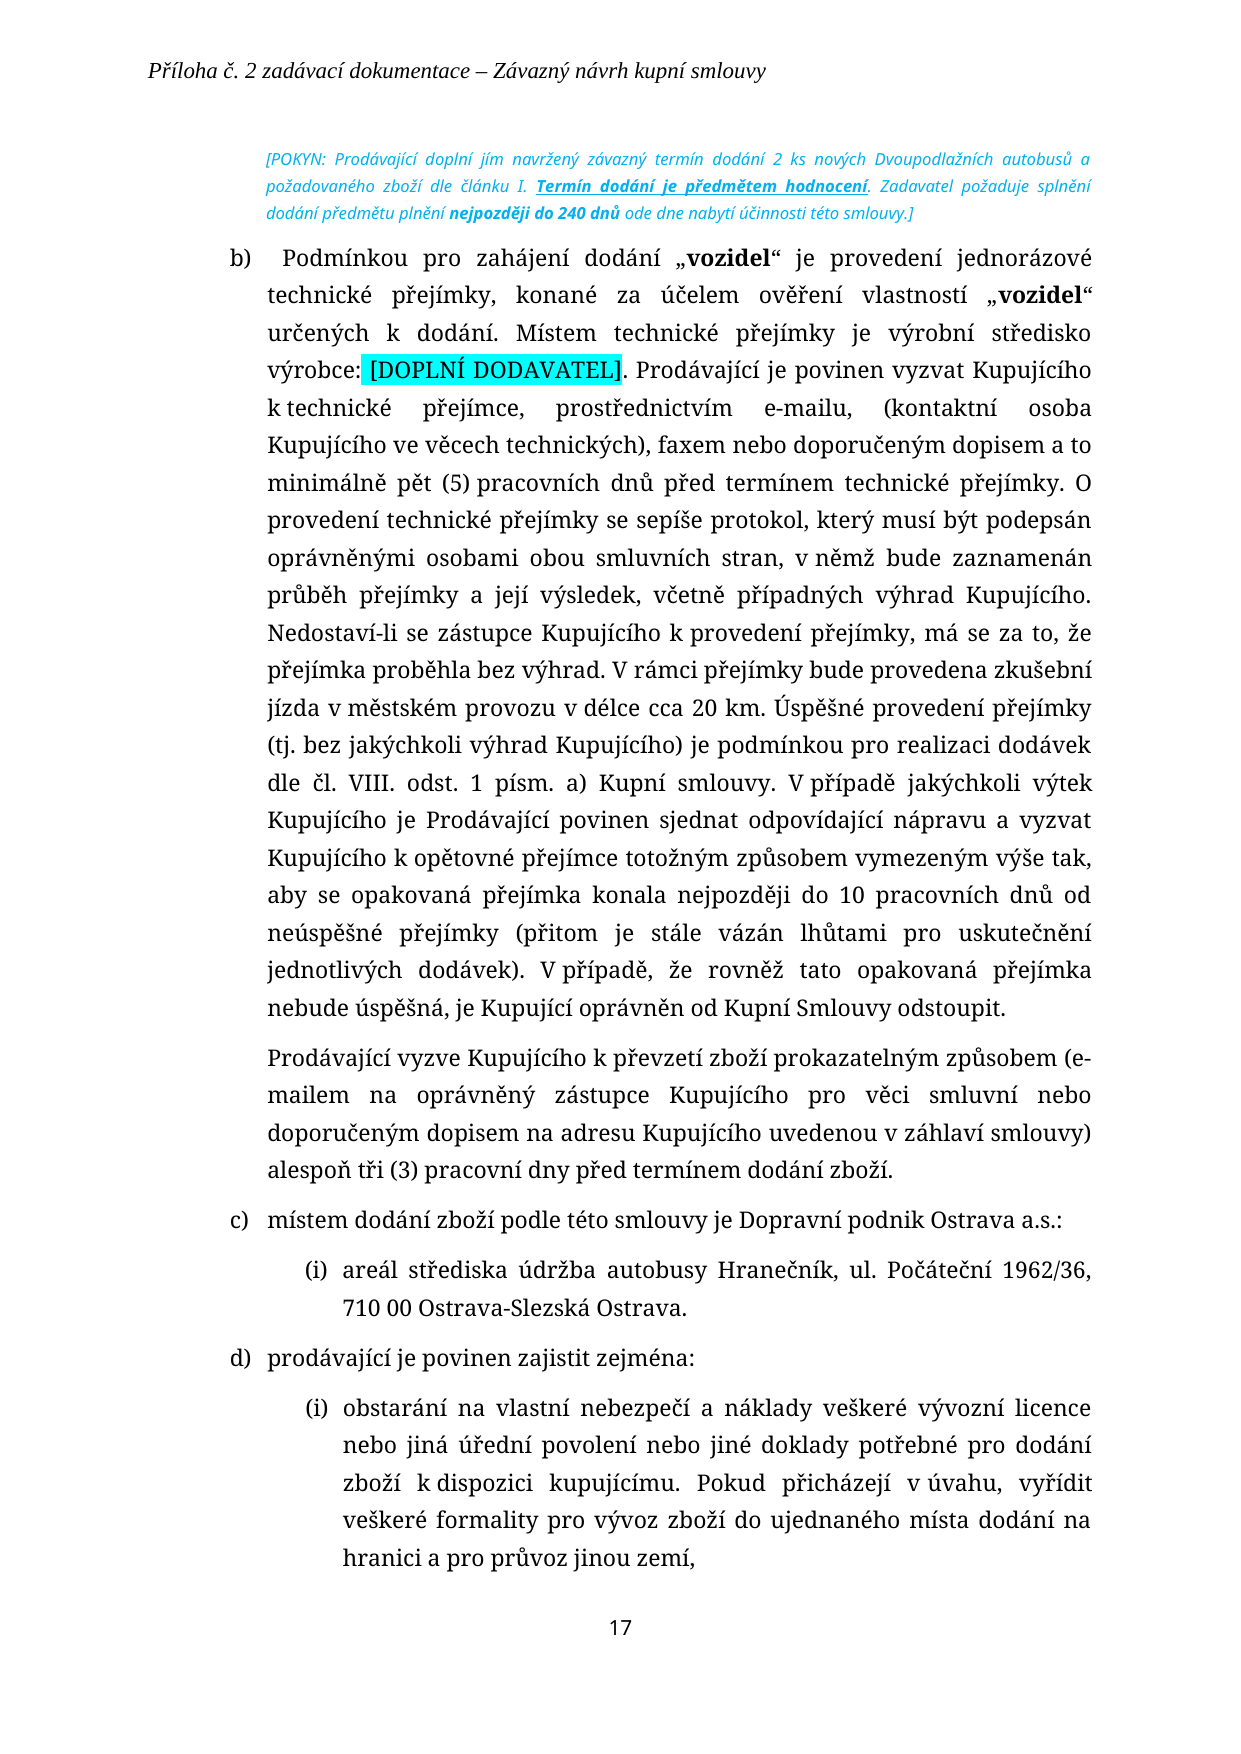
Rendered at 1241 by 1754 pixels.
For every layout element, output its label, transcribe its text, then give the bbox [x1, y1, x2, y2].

list prodávající je povinen zajistit zejména: [229, 1342, 1093, 1373]
text Prodávající vyzve Kupujícího k převzetí zboží prokazatelným způsobem (e-mailem na oprávněný zástupce Kupujícího pro věci smluvní nebo doporučeným dopisem na adresu Kupujícího uvedenou v záhlaví smlouvy) alespoň tři (3) pracovní dny před termínem dodání zboží. [267, 1042, 1093, 1185]
list areál střediska údržba autobusy Hranečník, ul. Počáteční 1962/36, 710 00 Ostrava-Slezská Ostrava. [304, 1254, 1093, 1323]
text [POKYN: Prodávající doplní jím navržený závazný termín dodání 2 ks nových Dvoupodlažních autobusů a požadovaného zboží dle článku I. Termín dodání je předmětem hodnocení. Zadavatel požaduje splnění dodání předmětu plnění nejpozději do 240 dnů ode dne nabytí účinnosti této smlouvy.] [266, 148, 1093, 225]
list obstarání na vlastní nebezpečí a náklady veškeré vývozní licence nebo jiná úřední povolení nebo jiné doklady potřebné pro dodání zboží k dispozici kupujícímu. Pokud přicházejí v úvahu, vyřídit veškeré formality pro vývoz zboží do ujednaného místa dodání na hranici a pro průvoz jinou zemí, [305, 1392, 1093, 1573]
list místem dodání zboží podle této smlouvy je Dopravní podnik Ostrava a.s.: [229, 1204, 1093, 1235]
list Podmínkou pro zahájení dodání „vozidel“ je provedení jednorázové technické přejímky, konané za účelem ověření vlastností „vozidel“ určených k dodání. Místem technické přejímky je výrobní středisko výrobce: [DOPLNÍ DODAVATEL]. Prodávající je povinen vyzvat Kupujícího k technické přejímce, prostřednictvím e-mailu, (kontaktní osoba Kupujícího ve věcech technických), faxem nebo doporučeným dopisem a to minimálně pět (5) pracovních dnů před termínem technické přejímky. O provedení technické přejímky se sepíše protokol, který musí být podepsán oprávněnými osobami obou smluvních stran, v němž bude zaznamenán průběh přejímky a její výsledek, včetně případných výhrad Kupujícího. Nedostaví-li se zástupce Kupujícího k provedení přejímky, má se za to, že přejímka proběhla bez výhrad. V rámci přejímky bude provedena zkušební jízda v městském provozu v délce cca 20 km. Úspěšné provedení přejímky (tj. bez jakýchkoli výhrad Kupujícího) je podmínkou pro realizaci dodávek dle čl. VIII. odst. 1 písm. a) Kupní smlouvy. V případě jakýchkoli výtek Kupujícího je Prodávající povinen sjednat odpovídající nápravu a vyzvat Kupujícího k opětovné přejímce totožným způsobem vymezeným výše tak, aby se opakovaná přejímka konala nejpozději do 10 pracovních dnů od neúspěšné přejímky (přitom je stále vázán lhůtami pro uskutečnění jednotlivých dodávek). V případě, že rovněž tato opakovaná přejímka nebude úspěšná, je Kupující oprávněn od Kupní Smlouvy odstoupit. [229, 242, 1093, 1023]
